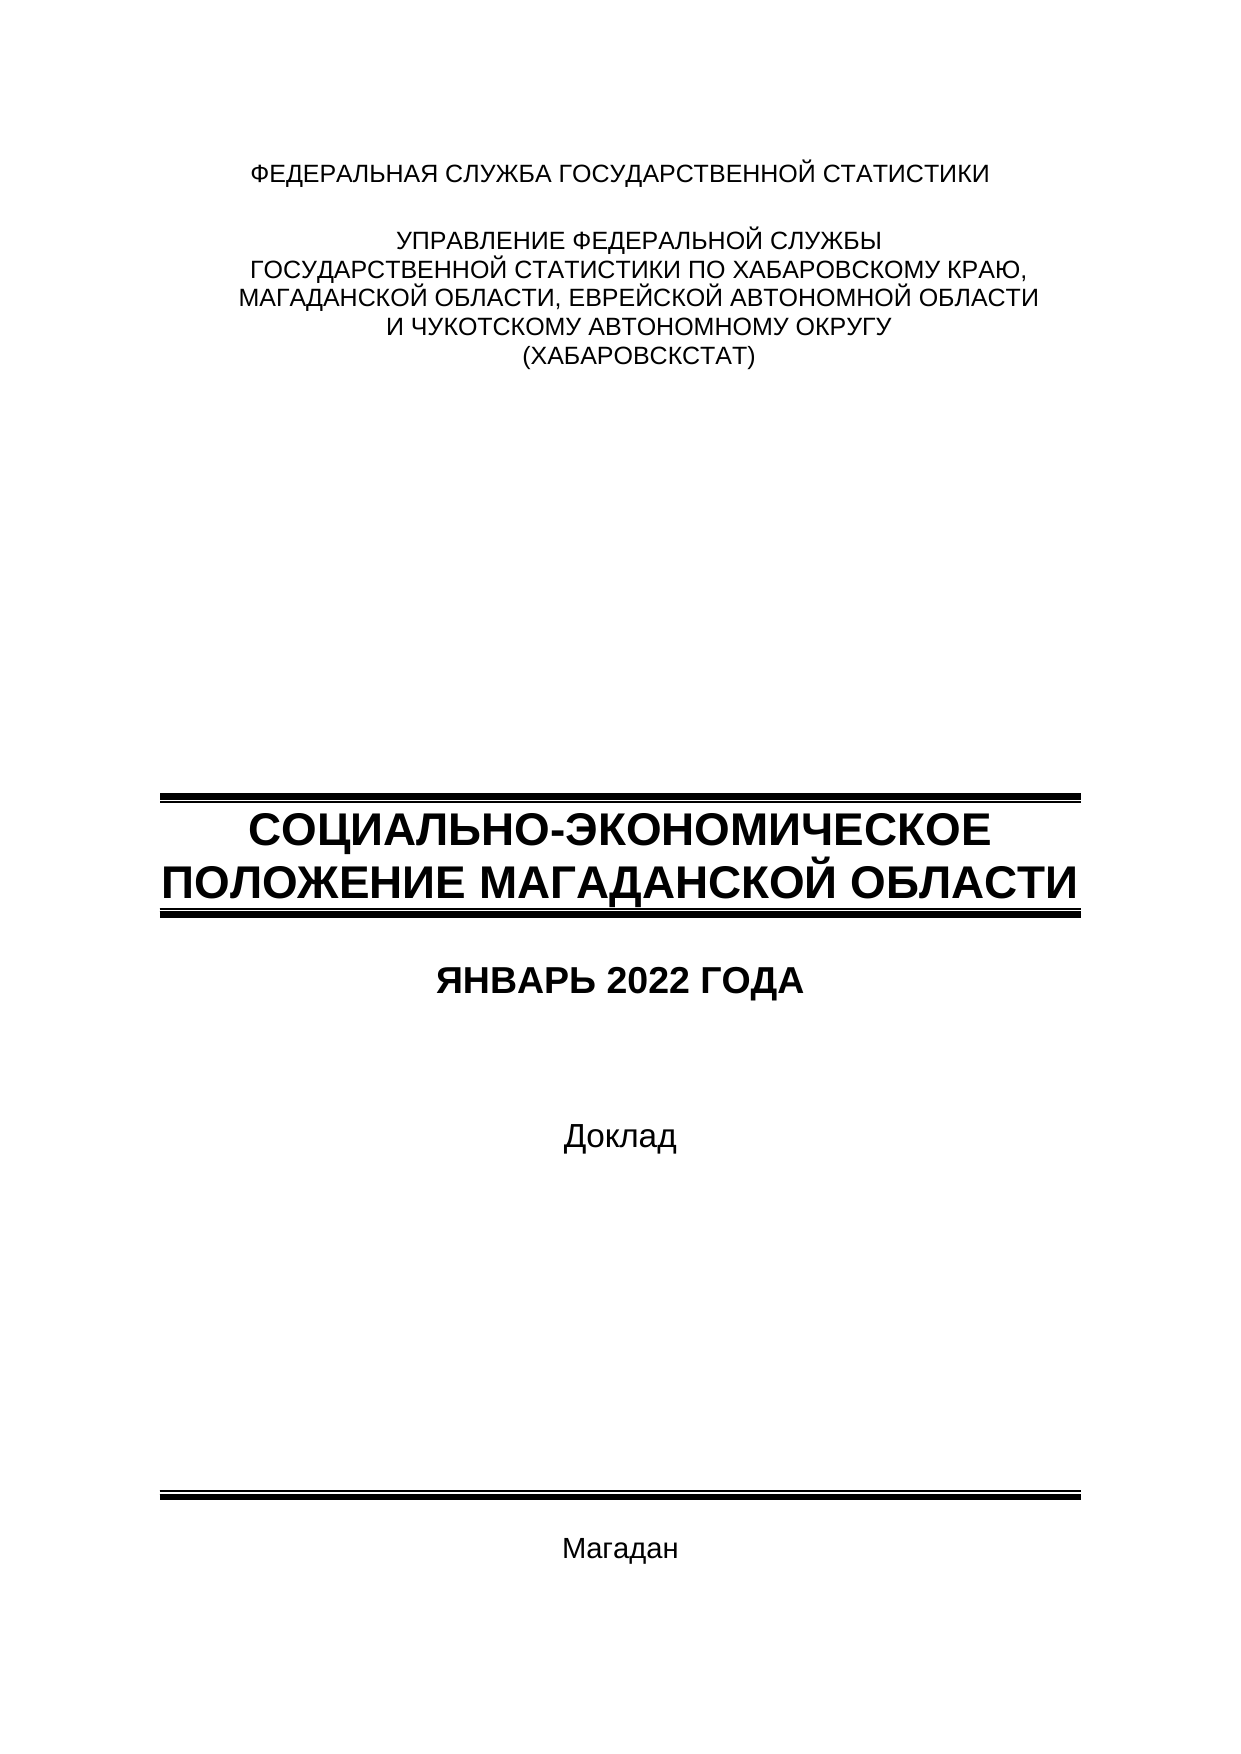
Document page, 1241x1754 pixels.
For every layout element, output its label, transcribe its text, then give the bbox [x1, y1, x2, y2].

text Доклад [159, 1116, 1081, 1155]
text (ХАБАРОВСКСТАТ) [159, 341, 1118, 369]
text ПОЛОЖЕНИЕ МАГАДАНСКОЙ ОБЛАСТИ [159, 856, 1081, 908]
text СОЦИАЛЬНО-ЭКОНОМИЧЕСКОЕ [159, 803, 1081, 856]
text ФЕДЕРАЛЬНАЯ СЛУЖБА ГОСУДАРСТВЕННОЙ СТАТИСТИКИ [159, 130, 1081, 187]
text МАГАДАНСКОЙ ОБЛАСТИ, ЕВРЕЙСКОЙ АВТОНОМНОЙ ОБЛАСТИ [159, 283, 1118, 312]
text И ЧУКОТСКОМУ АВТОНОМНОМУ ОКРУГУ [159, 312, 1118, 341]
text УПРАВЛЕНИЕ ФЕДЕРАЛЬНОЙ СЛУЖБЫ ГОСУДАРСТВЕННОЙ СТАТИСТИКИ ПО ХАБАРОВСКОМУ КРАЮ, [159, 226, 1118, 283]
text ЯНВАРЬ 2022 ГОДА [159, 958, 1081, 1001]
text Магадан [159, 1531, 1081, 1564]
